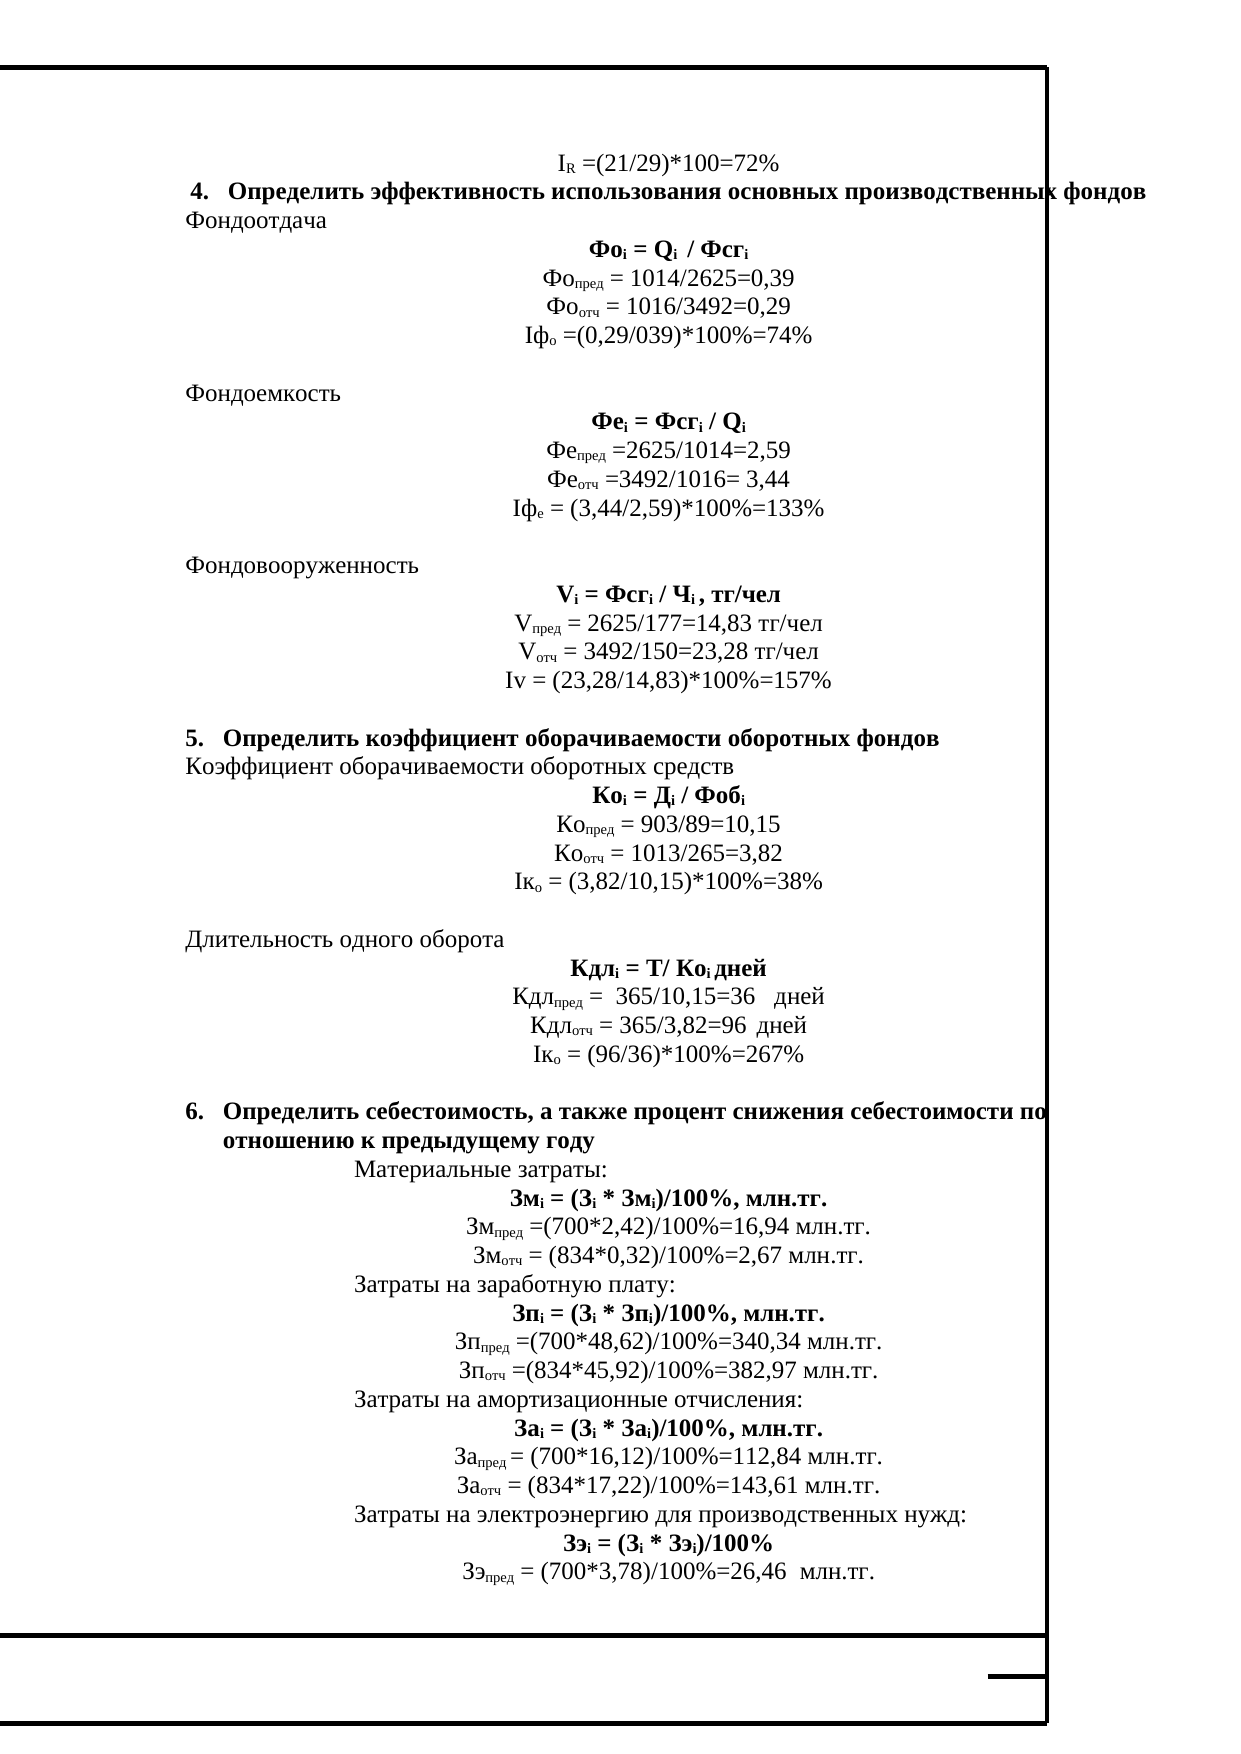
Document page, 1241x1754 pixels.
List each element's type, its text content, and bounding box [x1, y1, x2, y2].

text Зпi = (Зi * Зпi)/100%, млн.тг. [185, 1298, 1152, 1326]
text Vi = Фсгi / Чi , тг/чел [185, 579, 1152, 608]
text Фепред =2625/1014=2,59 [185, 435, 1152, 464]
text Iфе = (3,44/2,59)*100%=133% [185, 493, 1152, 521]
text Запред = (700*16,12)/100%=112,84 млн.тг. [185, 1441, 1152, 1470]
text Коотч = 1013/265=3,82 [185, 838, 1152, 866]
text IR =(21/29)*100=72% [185, 148, 1152, 176]
text Зпотч =(834*45,92)/100%=382,97 млн.тг. [185, 1355, 1152, 1384]
text Iко = (3,82/10,15)*100%=38% [185, 866, 1152, 895]
list Определить себестоимость, а также процент снижения себестоимости по отношению к предыдущему году [185, 1096, 1152, 1154]
text Фондоотдача [185, 205, 1152, 234]
text Iv = (23,28/14,83)*100%=157% [185, 665, 1152, 694]
text Затраты на заработную плату: [354, 1269, 1152, 1298]
text Фондовооруженность [185, 550, 1152, 579]
text Змпред =(700*2,42)/100%=16,94 млн.тг. [185, 1211, 1152, 1240]
text Фоотч = 1016/3492=0,29 [185, 291, 1152, 320]
text Змi = (Зi * Змi)/100%, млн.тг. [185, 1183, 1152, 1211]
text Коэффициент оборачиваемости оборотных средств [185, 751, 1152, 780]
text Фопред = 1014/2625=0,39 [185, 263, 1152, 291]
text Фондоемкость [185, 378, 1152, 406]
text Феотч =3492/1016= 3,44 [185, 464, 1152, 493]
text Феi = Фсгi / Qi [185, 406, 1152, 435]
text Зэi = (Зi * Зэi)/100% [185, 1528, 1152, 1556]
text Кдлпред = 365/10,15=36 дней [185, 981, 1152, 1010]
list Определить коэффициент оборачиваемости оборотных фондов [185, 723, 1152, 751]
text Заi = (Зi * Заi)/100%, млн.тг. [185, 1413, 1152, 1441]
text Длительность одного оборота [185, 924, 1152, 953]
text Vпред = 2625/177=14,83 тг/чел [185, 608, 1152, 636]
text Заотч = (834*17,22)/100%=143,61 млн.тг. [185, 1470, 1152, 1499]
text Iко = (96/36)*100%=267% [185, 1039, 1152, 1068]
text Зэпред = (700*3,78)/100%=26,46 млн.тг. [185, 1556, 1152, 1585]
text Кдлотч = 365/3,82=96 дней [185, 1010, 1152, 1039]
text Фоi = Qi / Фсгi [185, 234, 1152, 263]
text Iфо =(0,29/039)*100%=74% [185, 320, 1152, 349]
text Затраты на электроэнергию для производственных нужд: [354, 1499, 1152, 1528]
text Vотч = 3492/150=23,28 тг/чел [185, 636, 1152, 665]
text Материальные затраты: [354, 1154, 1152, 1183]
text Кдлi = Т/ Коi дней [185, 953, 1152, 981]
text Коi = Дi / Фобi [185, 780, 1152, 809]
list Определить эффективность использования основных производственных фондов [185, 176, 1152, 205]
text Затраты на амортизационные отчисления: [354, 1384, 1152, 1413]
text Змотч = (834*0,32)/100%=2,67 млн.тг. [185, 1240, 1152, 1269]
text Зппред =(700*48,62)/100%=340,34 млн.тг. [185, 1326, 1152, 1355]
text Копред = 903/89=10,15 [185, 809, 1152, 838]
